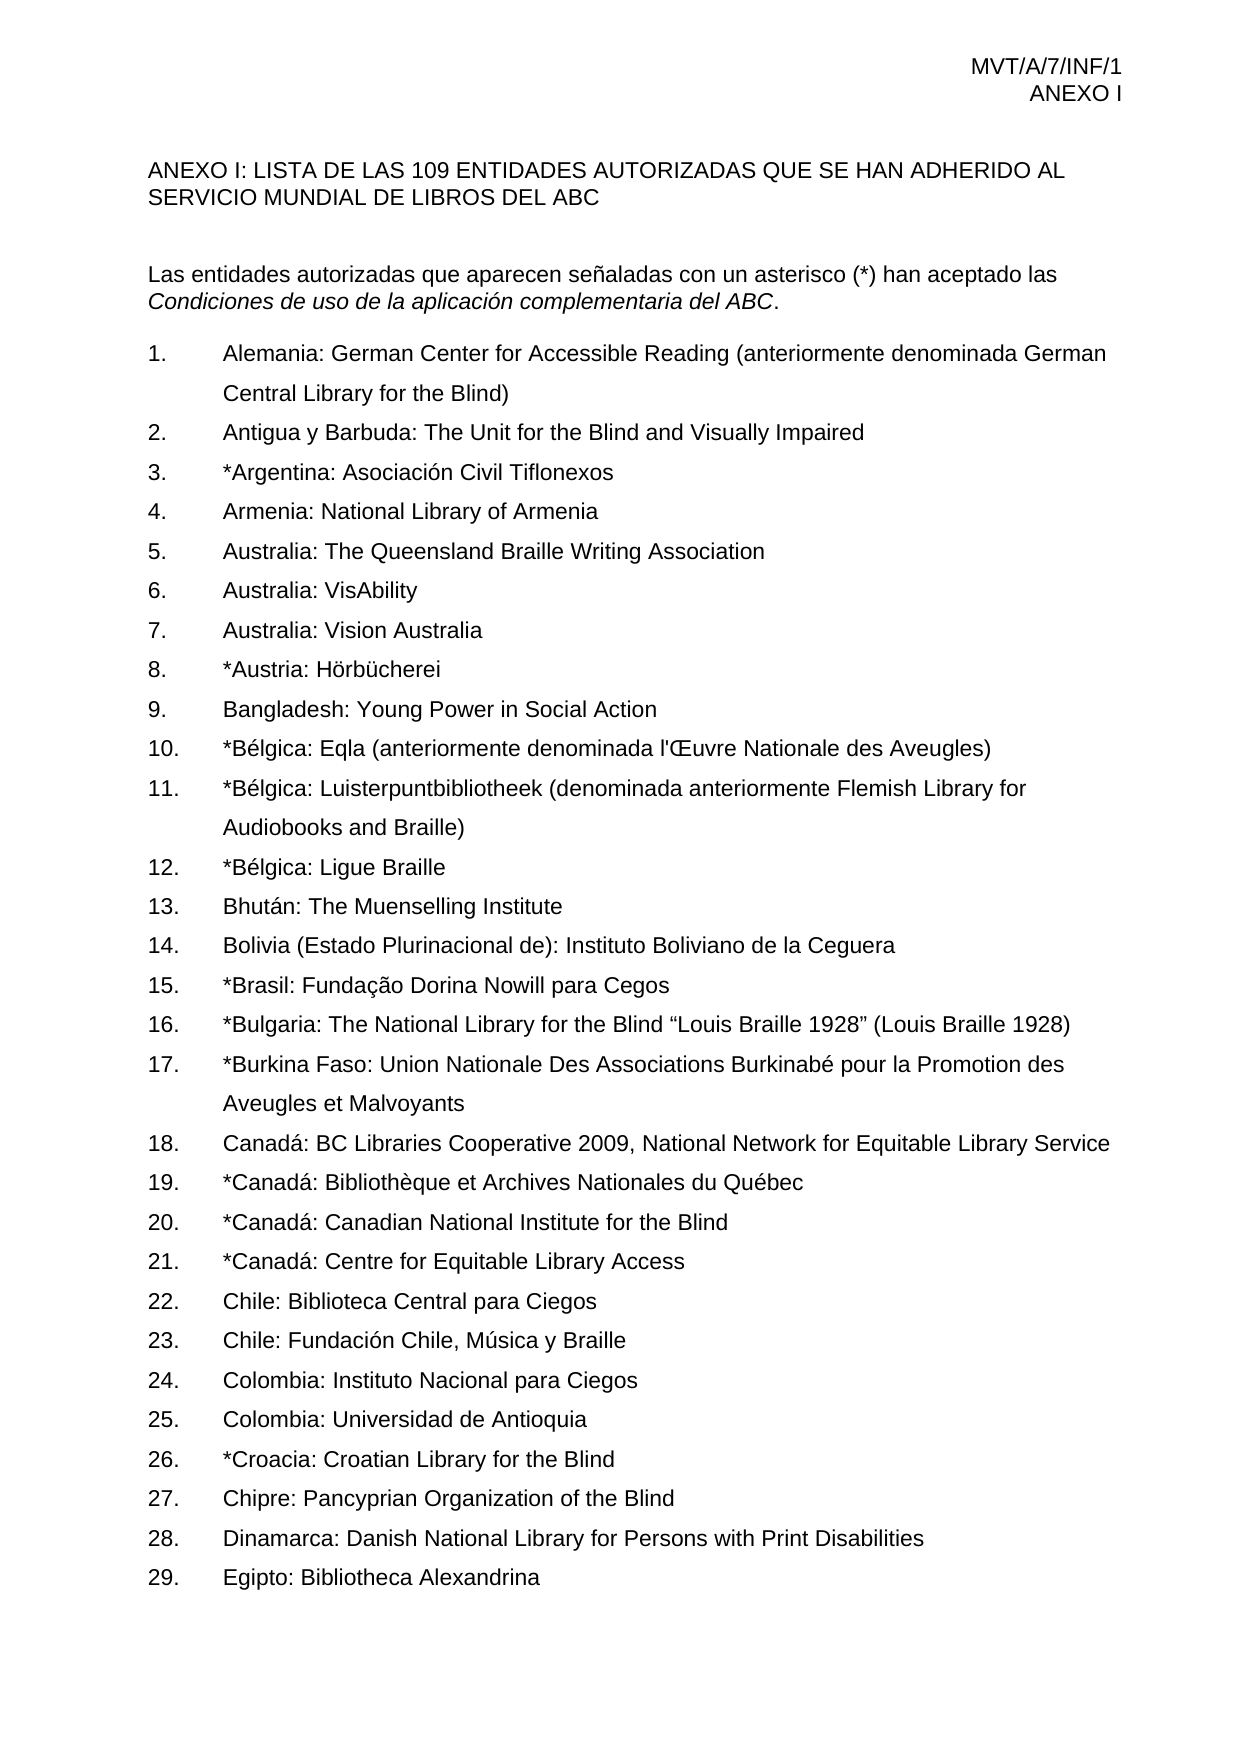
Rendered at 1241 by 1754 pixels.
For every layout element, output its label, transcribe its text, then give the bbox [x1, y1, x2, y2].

list Alemania: German Center for Accessible Reading (anteriormente denominada German Central Library for the Blind) [148, 340, 1122, 406]
list *Argentina: Asociación Civil Tiflonexos [148, 459, 1122, 485]
list *Croacia: Croatian Library for the Blind [148, 1446, 1122, 1472]
list Colombia: Universidad de Antioquia [148, 1406, 1122, 1433]
list Australia: The Queensland Braille Writing Association [148, 538, 1122, 564]
list Colombia: Instituto Nacional para Ciegos [148, 1367, 1122, 1393]
list Antigua y Barbuda: The Unit for the Blind and Visually Impaired [148, 419, 1122, 446]
list *Canadá: Canadian National Institute for the Blind [148, 1209, 1122, 1235]
list Dinamarca: Danish National Library for Persons with Print Disabilities [148, 1525, 1122, 1551]
list Bangladesh: Young Power in Social Action [148, 696, 1122, 722]
list *Burkina Faso: Union Nationale Des Associations Burkinabé pour la Promotion des Aveugles et Malvoyants [148, 1051, 1122, 1117]
list *Canadá: Bibliothèque et Archives Nationales du Québec [148, 1169, 1122, 1196]
list *Bélgica: Eqla (anteriormente denominada l'Œuvre Nationale des Aveugles) [148, 735, 1122, 761]
text Las entidades autorizadas que aparecen señaladas con un asterisco (*) han aceptado las Condiciones de uso de la aplicación complementaria del ABC. [148, 261, 1122, 314]
list *Bulgaria: The National Library for the Blind “Louis Braille 1928” (Louis Braille 1928) [148, 1011, 1122, 1038]
list Chipre: Pancyprian Organization of the Blind [148, 1485, 1122, 1512]
list *Bélgica: Luisterpuntbibliotheek (denominada anteriormente Flemish Library for Audiobooks and Braille) [148, 774, 1122, 840]
list Armenia: National Library of Armenia [148, 498, 1122, 524]
list Bhután: The Muenselling Institute [148, 893, 1122, 919]
list Canadá: BC Libraries Cooperative 2009, National Network for Equitable Library Service [148, 1130, 1122, 1156]
list Australia: VisAbility [148, 577, 1122, 603]
list *Austria: Hörbücherei [148, 656, 1122, 682]
list *Bélgica: Ligue Braille [148, 853, 1122, 880]
list Bolivia (Estado Plurinacional de): Instituto Boliviano de la Ceguera [148, 932, 1122, 959]
list *Canadá: Centre for Equitable Library Access [148, 1248, 1122, 1275]
subtitle ANEXO I: LISTA DE LAS 109 ENTIDADES AUTORIZADAS QUE SE HAN ADHERIDO AL SERVICIO MUNDIAL DE LIBROS DEL ABC [148, 157, 1122, 210]
list Chile: Fundación Chile, Música y Braille [148, 1327, 1122, 1354]
list Australia: Vision Australia [148, 617, 1122, 643]
list Egipto: Bibliotheca Alexandrina [148, 1564, 1122, 1591]
list *Brasil: Fundação Dorina Nowill para Cegos [148, 972, 1122, 998]
list Chile: Biblioteca Central para Ciegos [148, 1288, 1122, 1314]
